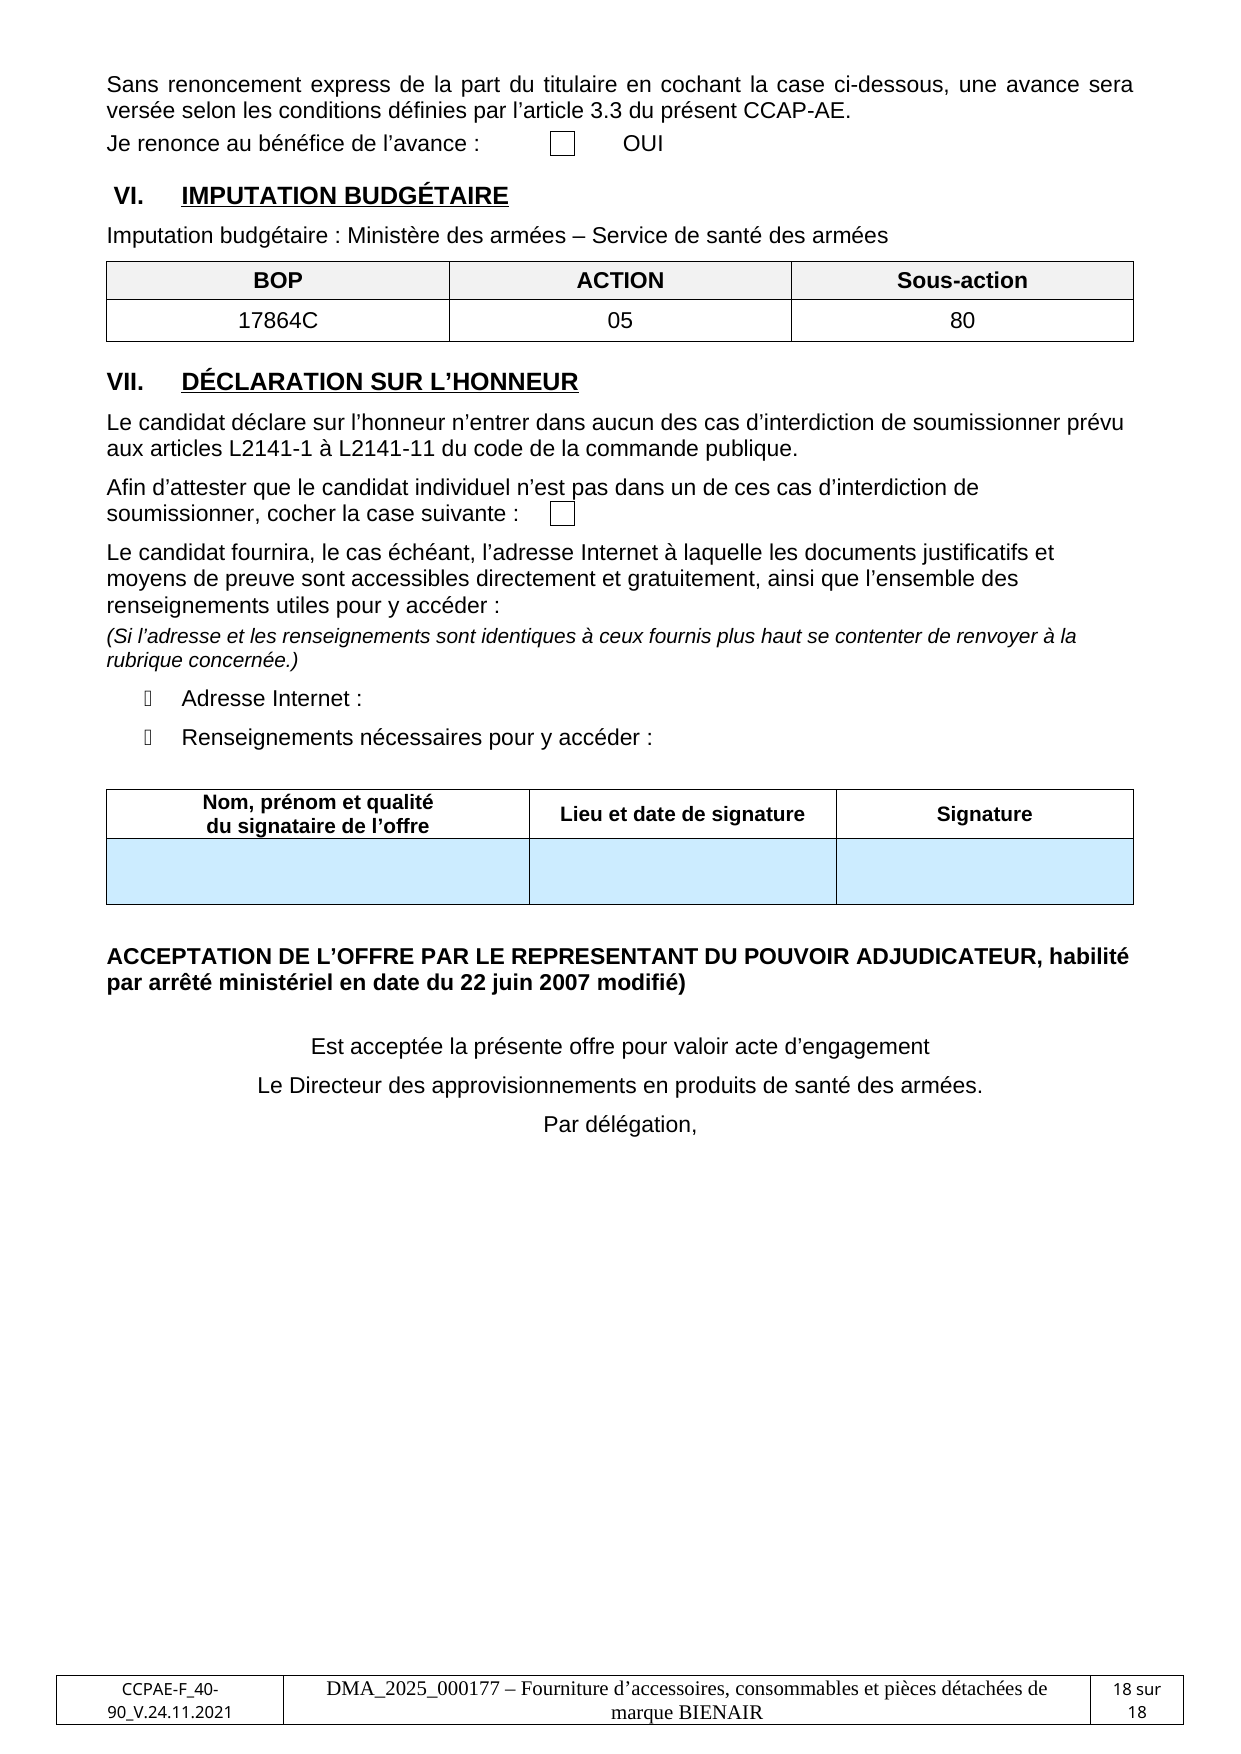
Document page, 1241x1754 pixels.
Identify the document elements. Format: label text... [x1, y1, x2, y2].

table_cell [837, 839, 1133, 904]
text Afin d’attester que le candidat individuel n’est pas dans un de ces cas d’interdiction de soumissionner, cocher la case suivante : [106, 474, 1134, 526]
text Par délégation, [106, 1111, 1134, 1137]
table_header Signature [837, 790, 1133, 838]
text Sans renoncement express de la part du titulaire en cochant la case ci-dessous, une avance sera versée selon les conditions définies par l’article 3.3 du présent CCAP-AE. [106, 71, 1134, 123]
table_header Lieu et date de signature [530, 790, 836, 838]
list Adresse Internet : [144, 684, 1134, 711]
text Est acceptée la présente offre pour valoir acte d’engagement [106, 1033, 1134, 1059]
list IMPUTATION BUDGÉTAIRE [144, 181, 1163, 210]
text ACCEPTATION DE L’OFFRE PAR LE REPRESENTANT DU POUVOIR ADJUDICATEUR, habilité par arrêté ministériel en date du 22 juin 2007 modifié) [106, 943, 1134, 996]
text (Si l’adresse et les renseignements sont identiques à ceux fournis plus haut se contenter de renvoyer à la rubrique concernée.) [106, 624, 1134, 672]
text Le candidat déclare sur l’honneur n’entrer dans aucun des cas d’interdiction de soumissionner prévu aux articles L2141-1 à L2141-11 du code de la commande publique. [106, 408, 1134, 461]
table_header Sous-action [792, 262, 1133, 299]
text Je renonce au bénéfice de l’avance : OUI [106, 130, 1134, 156]
table_header BOP [107, 262, 449, 299]
text Le candidat fournira, le cas échéant, l’adresse Internet à laquelle les documents justificatifs et moyens de preuve sont accessibles directement et gratuitement, ainsi que l’ensemble des renseignements utiles pour y accéder : [106, 539, 1134, 618]
text Le Directeur des approvisionnements en produits de santé des armées. [106, 1072, 1134, 1098]
list Renseignements nécessaires pour y accéder : [144, 723, 1134, 750]
text Imputation budgétaire : Ministère des armées – Service de santé des armées [106, 222, 1134, 249]
table_cell 17864C [107, 300, 449, 341]
table_header Nom, prénom et qualité du signataire de l’offre [107, 790, 529, 838]
table_cell [530, 839, 836, 904]
table_cell 05 [450, 300, 791, 341]
list DÉCLARATION SUR L’HONNEUR [144, 367, 1163, 396]
table_cell [107, 839, 529, 904]
table_cell 80 [792, 300, 1133, 341]
table_header ACTION [450, 262, 791, 299]
